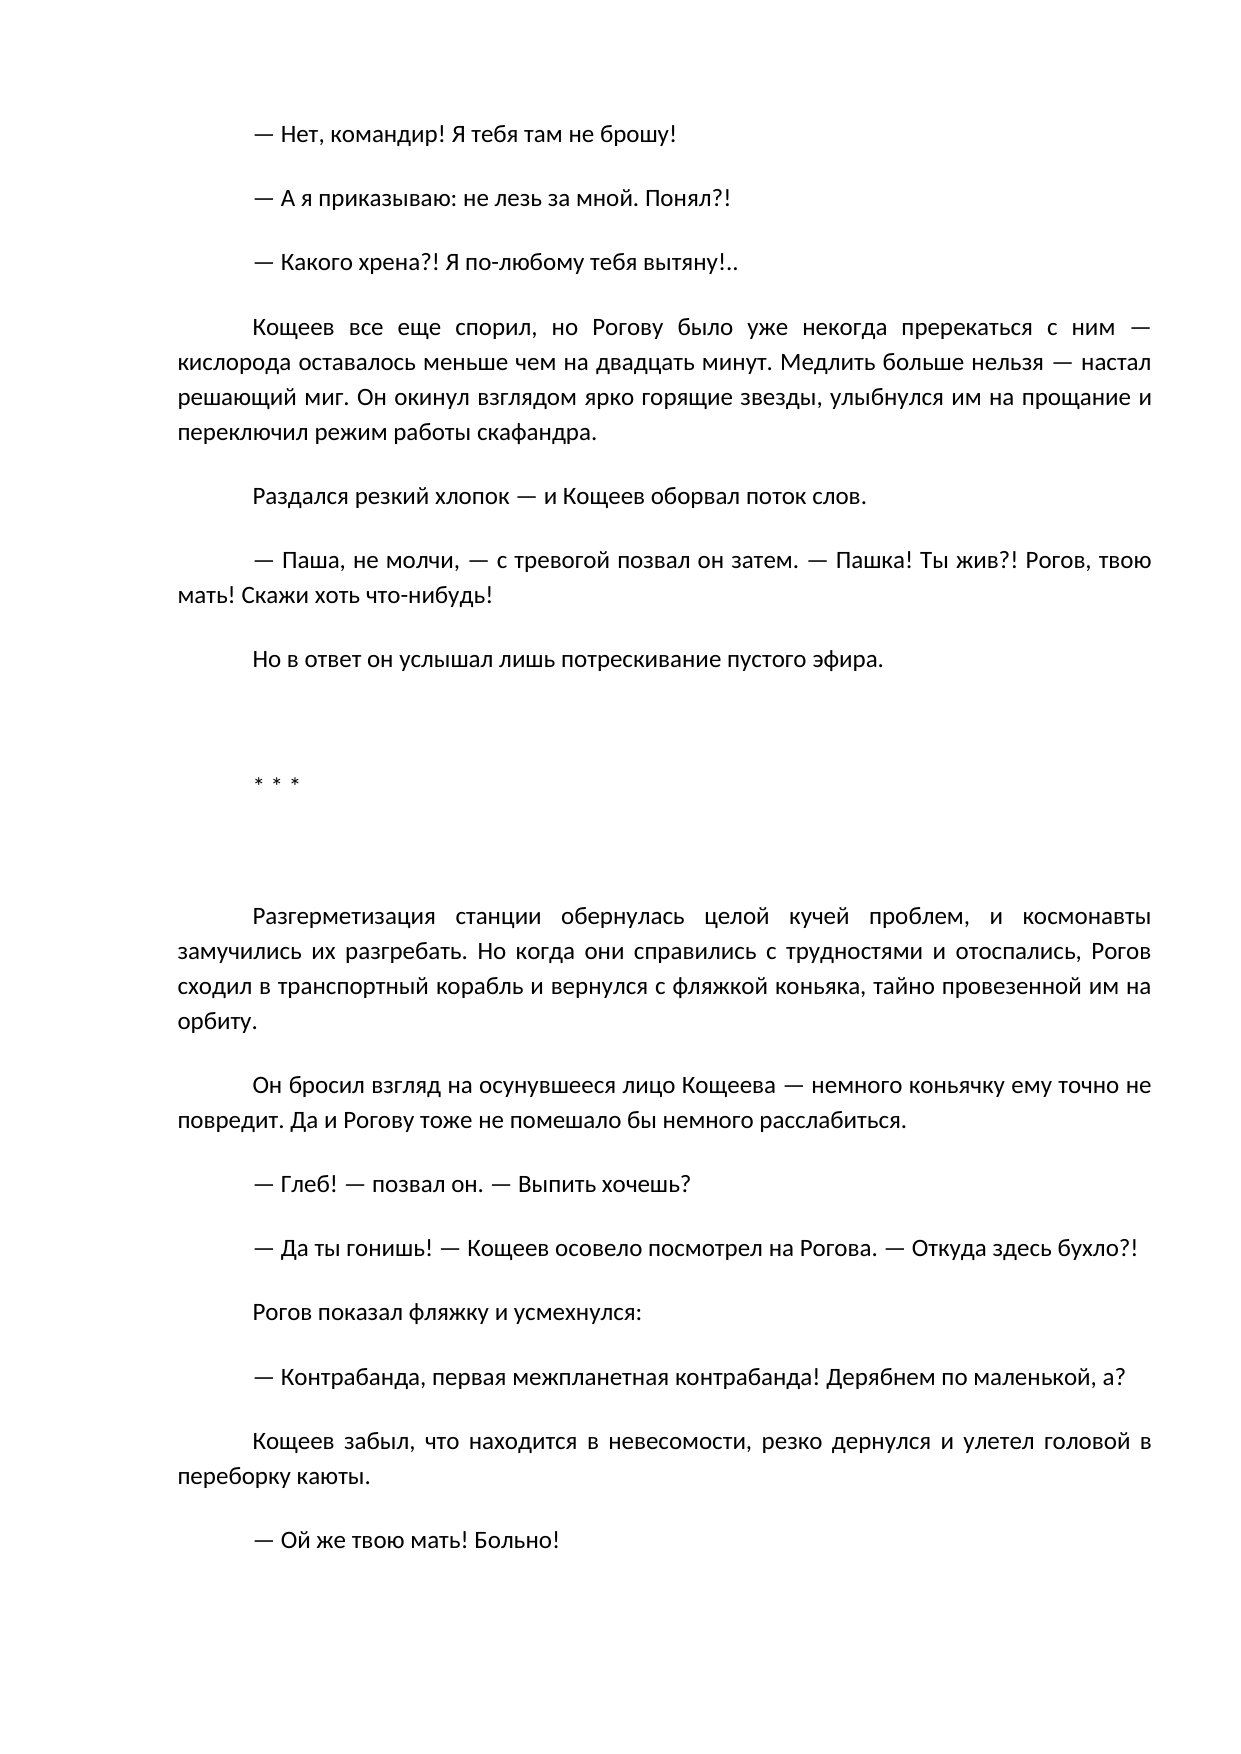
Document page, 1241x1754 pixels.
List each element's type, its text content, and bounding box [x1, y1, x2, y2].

text Рогов показал фляжку и усмехнулся: [177, 1296, 1152, 1327]
text Кощеев забыл, что находится в невесомости, резко дернулся и улетел головой в переборку каюты. [177, 1425, 1152, 1490]
text Но в ответ он услышал лишь потрескивание пустого эфира. [177, 643, 1152, 674]
text Разгерметизация станции обернулась целой кучей проблем, и космонавты замучились их разгребать. Но когда они справились с трудностями и отоспались, Рогов сходил в транспортный корабль и вернулся с фляжкой коньяка, тайно провезенной им на орбиту. [177, 900, 1152, 1035]
text Раздался резкий хлопок — и Кощеев оборвал поток слов. [177, 480, 1152, 510]
text — Да ты гонишь! — Кощеев осовело посмотрел на Рогова. — Откуда здесь бухло?! [177, 1232, 1152, 1263]
text — Какого хрена?! Я по-любому тебя вытяну!.. [177, 246, 1152, 277]
text — Глеб! — позвал он. — Выпить хочешь? [177, 1168, 1152, 1199]
text * * * [177, 771, 1152, 802]
text Кощеев все еще спорил, но Рогову было уже некогда пререкаться с ним — кислорода оставалось меньше чем на двадцать минут. Медлить больше нельзя — настал решающий миг. Он окинул взглядом ярко горящие звезды, улыбнулся им на прощание и переключил режим работы скафандра. [177, 311, 1152, 446]
text — Нет, командир! Я тебя там не брошу! [177, 118, 1152, 149]
text — Ой же твою мать! Больно! [177, 1524, 1152, 1554]
text Он бросил взгляд на осунувшееся лицо Кощеева — немного коньячку ему точно не повредит. Да и Рогову тоже не помешало бы немного расслабиться. [177, 1069, 1152, 1134]
text — А я приказываю: не лезь за мной. Понял?! [177, 182, 1152, 213]
text — Паша, не молчи, — с тревогой позвал он затем. — Пашка! Ты жив?! Рогов, твою мать! Скажи хоть что-нибудь! [177, 544, 1152, 609]
text — Контрабанда, первая межпланетная контрабанда! Дерябнем по маленькой, а? [177, 1361, 1152, 1391]
